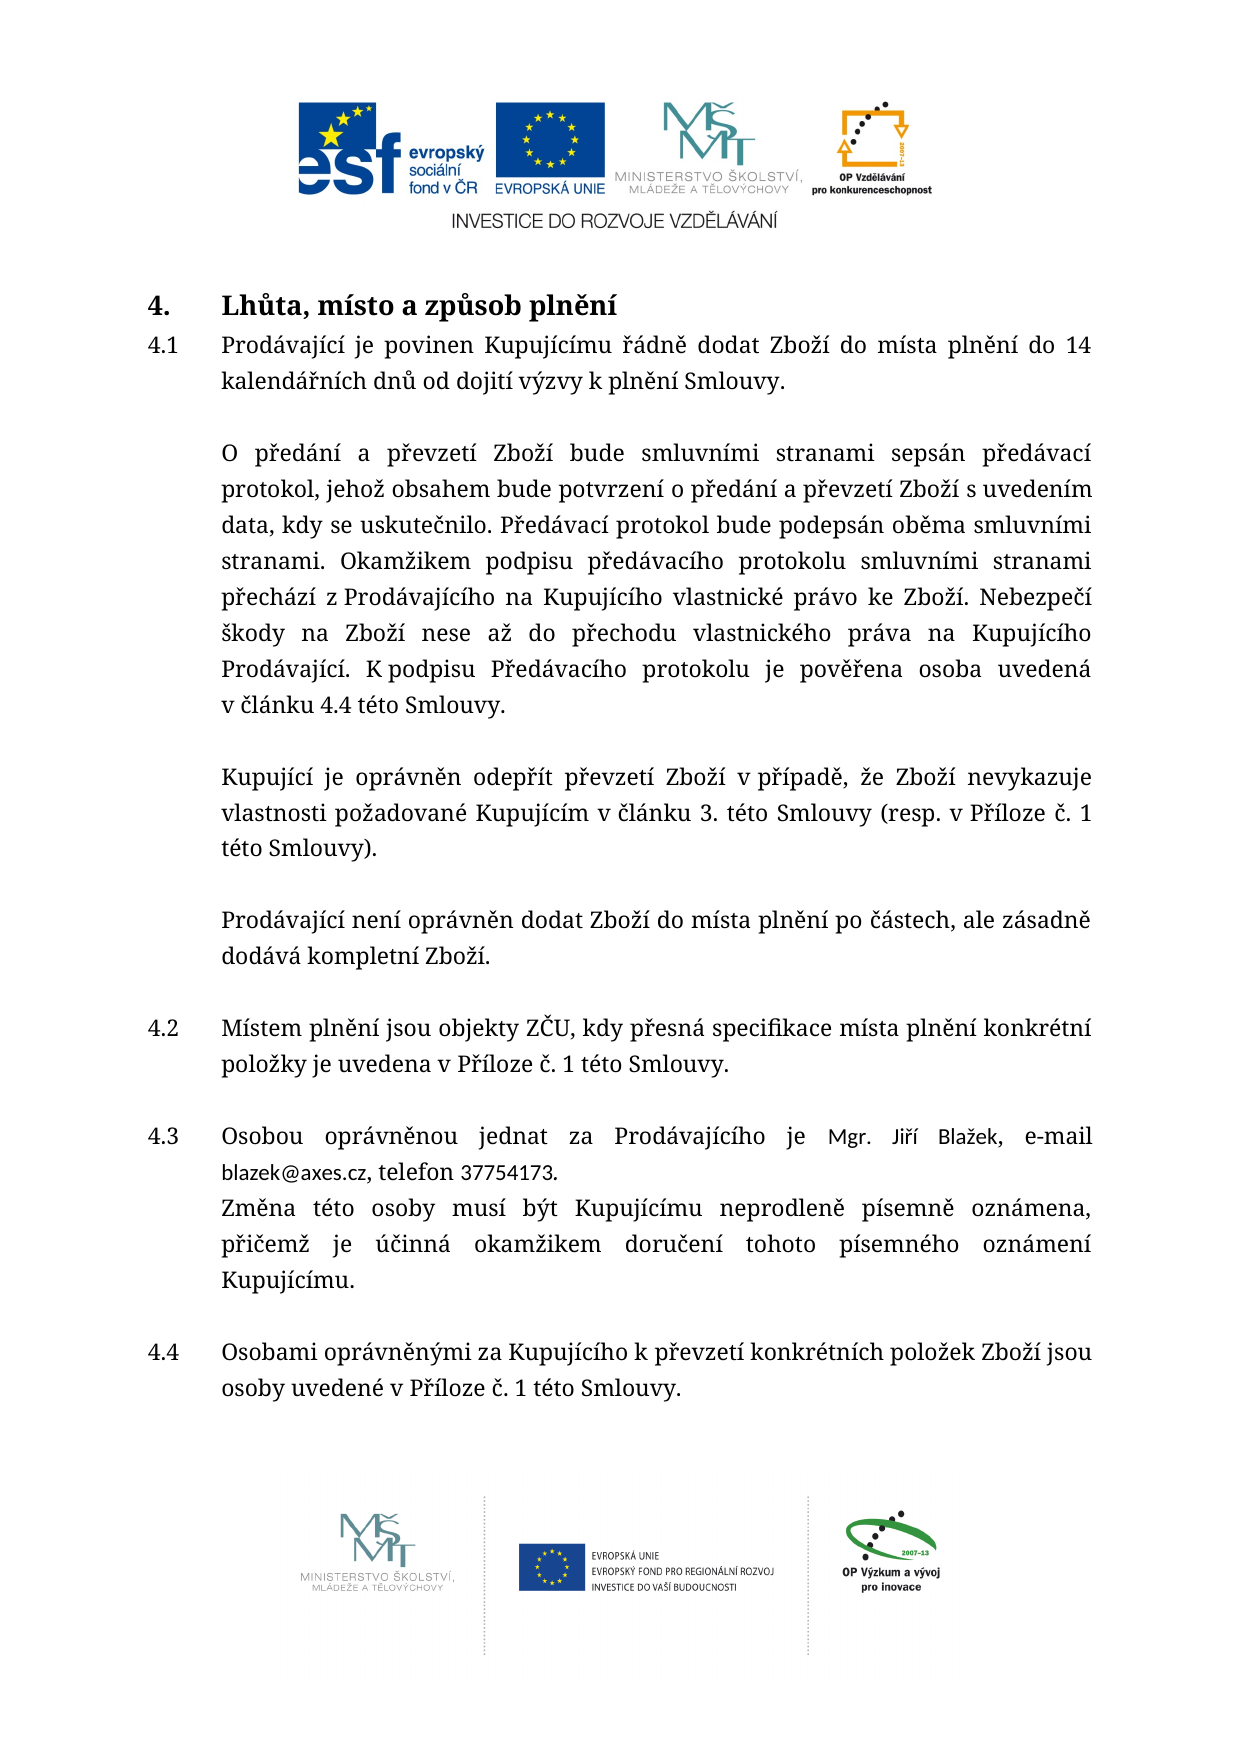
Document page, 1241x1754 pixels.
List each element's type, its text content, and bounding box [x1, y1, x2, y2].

picture [265, 73, 975, 251]
text 4.4 Osobami oprávněnými za Kupujícího k převzetí konkrétních položek Zboží jsou osoby uvedené v Příloze č. 1 této Smlouvy. [148, 1336, 1093, 1403]
text Kupující je oprávněn odepřít převzetí Zboží v případě, že Zboží nevykazuje vlastnosti požadované Kupujícím v článku 3. této Smlouvy (resp. v Příloze č. 1 této Smlouvy). [221, 761, 1093, 864]
text 4.1 Prodávající je povinen Kupujícímu řádně dodat Zboží do místa plnění do 14 kalendářních dnů od dojití výzvy k plnění Smlouvy. [148, 329, 1093, 396]
text 4.2 Místem plnění jsou objekty ZČU, kdy přesná specifikace místa plnění konkrétní položky je uvedena v Příloze č. 1 této Smlouvy. [148, 1012, 1093, 1079]
text 4.3 Osobou oprávněnou jednat za Prodávajícího je Mgr. Jiří Blažek, e-mail blazek@axes.cz, telefon 37754173. [148, 1120, 1093, 1187]
text Prodávající není oprávněn dodat Zboží do místa plnění po částech, ale zásadně dodává kompletní Zboží. [221, 904, 1093, 971]
text O předání a převzetí Zboží bude smluvními stranami sepsán předávací protokol, jehož obsahem bude potvrzení o předání a převzetí Zboží s uvedením data, kdy se uskutečnilo. Předávací protokol bude podepsán oběma smluvními stranami. Okamžikem podpisu předávacího protokolu smluvními stranami přechází z Prodávajícího na Kupujícího vlastnické právo ke Zboží. Nebezpečí škody na Zboží nese až do přechodu vlastnického práva na Kupujícího Prodávající. K podpisu Předávacího protokolu je pověřena osoba uvedená v článku 4.4 této Smlouvy. [221, 437, 1093, 720]
text Změna této osoby musí být Kupujícímu neprodleně písemně oznámena, přičemž je účinná okamžikem doručení tohoto písemného oznámení Kupujícímu. [148, 1192, 1093, 1295]
picture [265, 1470, 975, 1681]
text 4. Lhůta, místo a způsob plnění [148, 287, 1093, 324]
